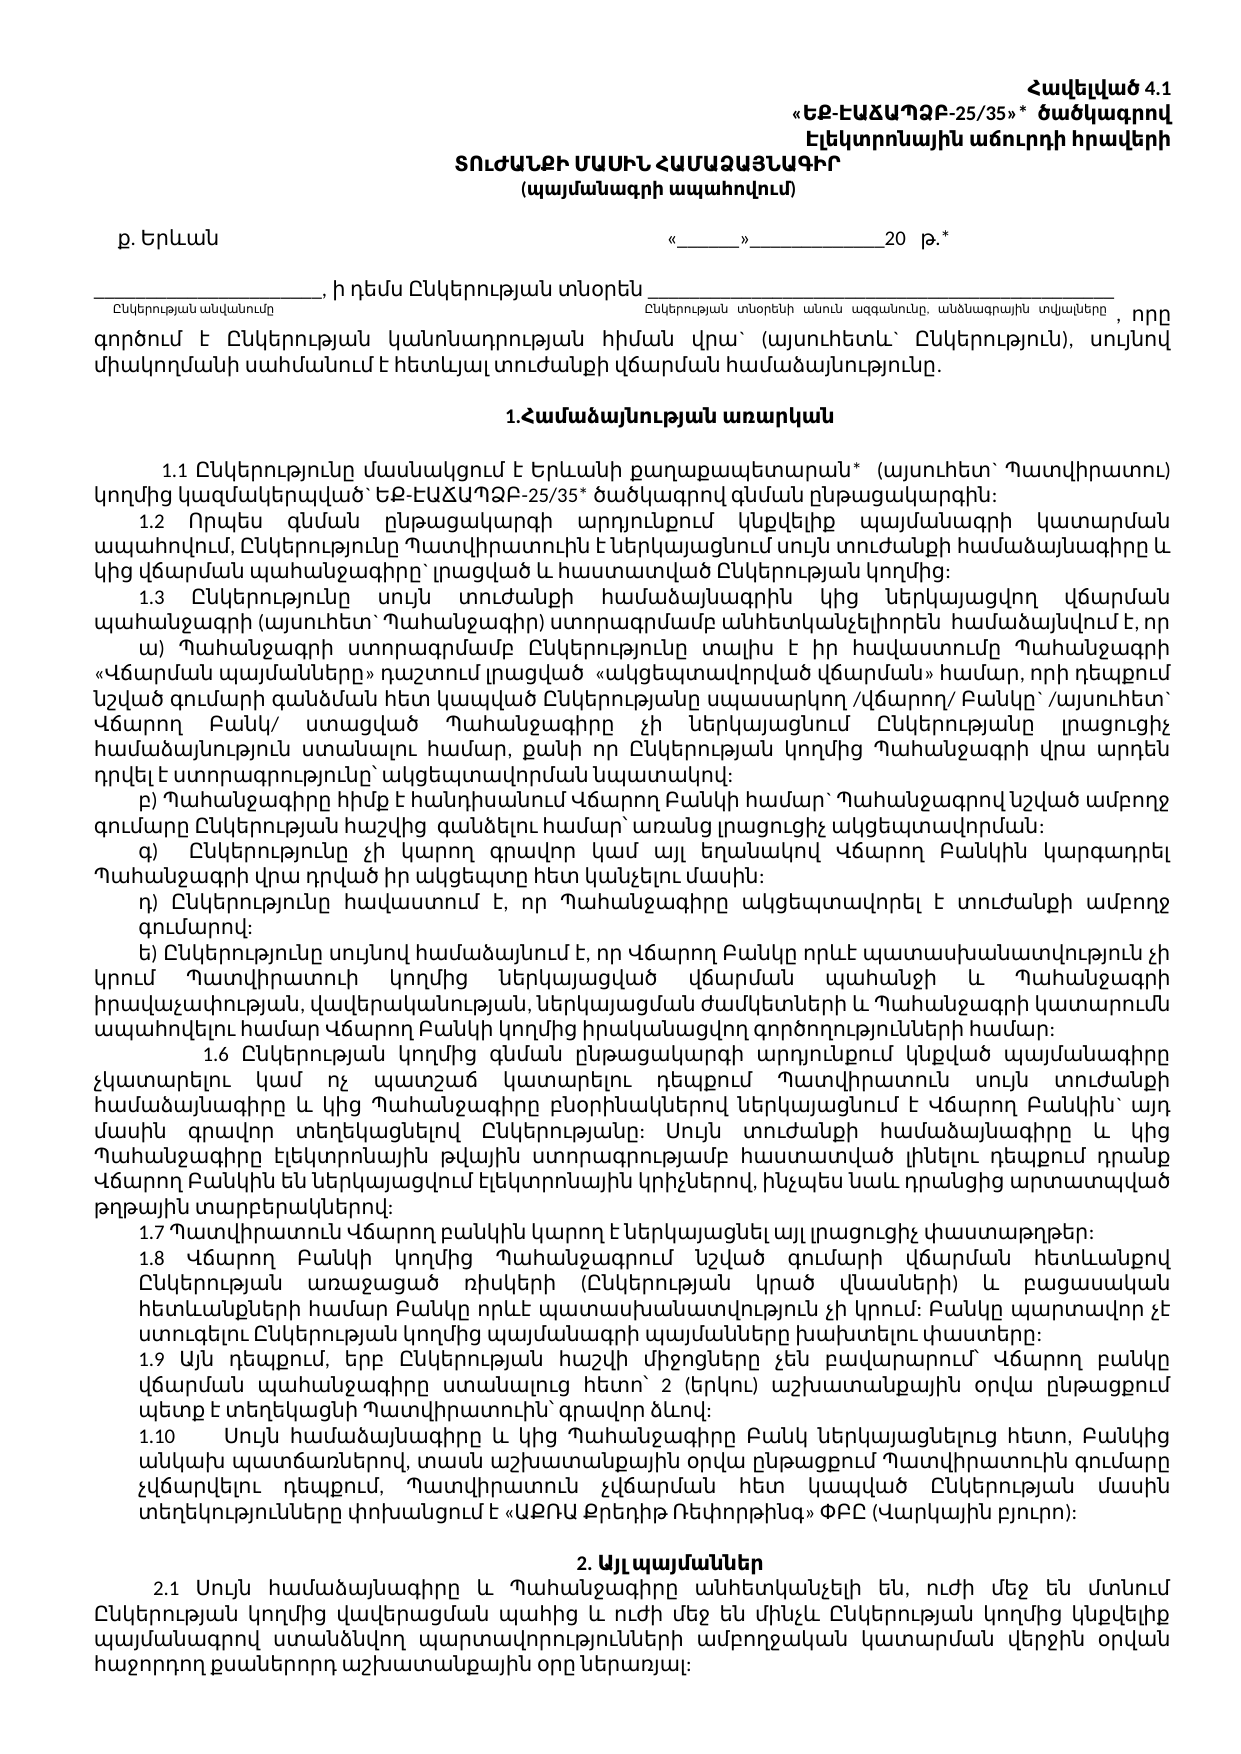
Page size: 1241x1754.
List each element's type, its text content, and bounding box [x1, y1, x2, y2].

text Հավելված 4.1 [94, 75, 1171, 100]
text բ) Պահանջագիրը հիմք է հանդիսանում Վճարող Բանկի համար` Պահանջագրով նշված ամբողջ գումարը Ընկերության հաշվից գանձելու համար՝ առանց լրացուցիչ ակցեպտավորման: [94, 787, 1171, 838]
text դ) Ընկերությունը հավաստում է, որ Պահանջագիրը ակցեպտավորել է տուժանքի ամբողջ գումարով: [138, 889, 1171, 940]
text 1.1 Ընկերությունը մասնակցում է Երևանի քաղաքապետարան* (այսուհետ` Պատվիրատու) կողմից կազմակերպված` ԵՔ-ԷԱՃԱՊՁԲ-25/35* ծածկագրով գնման ընթացակարգին: [94, 457, 1171, 508]
text ք. Երևան «______»_____________20 թ.* [94, 225, 1171, 250]
text 1.6 Ընկերության կողմից գնման ընթացակարգի արդյունքում կնքված պայմանագիրը չկատարելու կամ ոչ պատշաճ կատարելու դեպքում Պատվիրատուն սույն տուժանքի համաձայնագիրը և կից Պահանջագիրը բնօրինակներով ներկայացնում է Վճարող Բանկին` այդ մասին գրավոր տեղեկացնելով Ընկերությանը: Սույն տուժանքի համաձայնագիրը և կից Պահանջագիրը էլեկտրոնային թվային ստորագրությամբ հաստատված լինելու դեպքում դրանք Վճարող Բանկին են ներկայացվում էլեկտրոնային կրիչներով, ինչպես նաև դրանցից արտատպված թղթային տարբերակներով: [94, 1042, 1171, 1219]
text 1.7 Պատվիրատուն Վճարող բանկին կարող է ներկայացնել այլ լրացուցիչ փաստաթղթեր: [138, 1219, 1171, 1245]
text ՏՈւԺԱՆՔԻ ՄԱՍԻՆ ՀԱՄԱՁԱՅՆԱԳԻՐ [94, 151, 1171, 177]
text 2. Այլ պայմաններ [169, 1550, 1171, 1575]
text ա) Պահանջագրի ստորագրմամբ Ընկերությունը տալիս է իր հավաստումը Պահանջագրի «Վճարման պայմանները» դաշտում լրացված «ակցեպտավորված վճարման» համար, որի դեպքում նշված գումարի գանձման հետ կապված Ընկերությանը սպասարկող /վճարող/ Բանկը` /այսուհետ` Վճարող Բանկ/ ստացված Պահանջագիրը չի ներկայացնում Ընկերությանը լրացուցիչ համաձայնություն ստանալու համար, քանի որ Ընկերության կողմից Պահանջագրի վրա արդեն դրվել է ստորագրությունը՝ ակցեպտավորման նպատակով: [94, 635, 1171, 787]
text 2.1 Սույն համաձայնագիրը և Պահանջագիրը անհետկանչելի են, ուժի մեջ են մտնում Ընկերության կողմից վավերացման պահից և ուժի մեջ են մինչև Ընկերության կողմից կնքվելիք պայմանագրով ստանձնվող պարտավորությունների ամբողջական կատարման վերջին օրվան հաջորդող քսաներորդ աշխատանքային օրը ներառյալ: [94, 1575, 1171, 1677]
text 1.8 Վճարող Բանկի կողմից Պահանջագրում նշված գումարի վճարման հետևանքով Ընկերության առաջացած ռիսկերի (Ընկերության կրած վնասների) և բացասական հետևանքների համար Բանկը որևէ պատասխանատվություն չի կրում: Բանկը պարտավոր չէ ստուգելու Ընկերության կողմից պայմանագրի պայմանները խախտելու փաստերը: [138, 1245, 1171, 1347]
text գ) Ընկերությունը չի կարող գրավոր կամ այլ եղանակով Վճարող Բանկին կարգադրել Պահանջագրի վրա դրված իր ակցեպտը հետ կանչելու մասին: [94, 838, 1171, 889]
text 1.Համաձայնության առարկան [169, 403, 1171, 428]
text Էլեկտրոնային աճուրդի հրավերի [94, 126, 1171, 151]
text «ԵՔ-ԷԱՃԱՊՁԲ-25/35»* ծածկագրով [94, 100, 1171, 126]
text 1.10 Սույն համաձայնագիրը և կից Պահանջագիրը Բանկ ներկայացնելուց հետո, Բանկից անկախ պատճառներով, տասն աշխատանքային օրվա ընթացքում Պատվիրատուին գումարը չվճարվելու դեպքում, Պատվիրատուն չվճարման հետ կապված Ընկերության մասին տեղեկությունները փոխանցում է «ԱՔՌԱ Քրեդիթ Ռեփորթինգ» ՓԲԸ (Վարկային բյուրո): [138, 1423, 1171, 1524]
text 1.3 Ընկերությունը սույն տուժանքի համաձայնագրին կից ներկայացվող վճարման պահանջագրի (այսուհետ` Պահանջագիր) ստորագրմամբ անհետկանչելիորեն համաձայնվում է, որ [94, 584, 1171, 635]
text (պայմանագրի ապահովում) [94, 177, 1171, 199]
text Ընկերության անվանումը Ընկերության տնօրենի անուն ազգանունը, անձնագրային տվյալները , որը գործում է Ընկերության կանոնադրության հիման վրա` (այսուհետև` Ընկերություն), սույնով միակողմանի սահմանում է հետևյալ տուժանքի վճարման համաձայնությունը. [94, 301, 1171, 377]
text ե) Ընկերությունը սույնով համաձայնում է, որ Վճարող Բանկը որևէ պատասխանատվություն չի կրում Պատվիրատուի կողմից ներկայացված վճարման պահանջի և Պահանջագրի իրավաչափության, վավերականության, ներկայացման ժամկետների և Պահանջագրի կատարումն ապահովելու համար Վճարող Բանկի կողմից իրականացվող գործողությունների համար: [94, 940, 1171, 1042]
text ______________________, ի դեմս Ընկերության տնօրեն _____________________________________________ [94, 276, 1171, 301]
text 1.9 Այն դեպքում, երբ Ընկերության հաշվի միջոցները չեն բավարարում՝ Վճարող բանկը վճարման պահանջագիրը ստանալուց հետո՝ 2 (երկու) աշխատանքային օրվա ընթացքում պետք է տեղեկացնի Պատվիրատուին՝ գրավոր ձևով: [138, 1347, 1171, 1423]
text 1.2 Որպես գնման ընթացակարգի արդյունքում կնքվելիք պայմանագրի կատարման ապահովում, Ընկերությունը Պատվիրատուին է ներկայացնում սույն տուժանքի համաձայնագիրը և կից վճարման պահանջագիրը` լրացված և հաստատված Ընկերության կողմից: [94, 508, 1171, 584]
